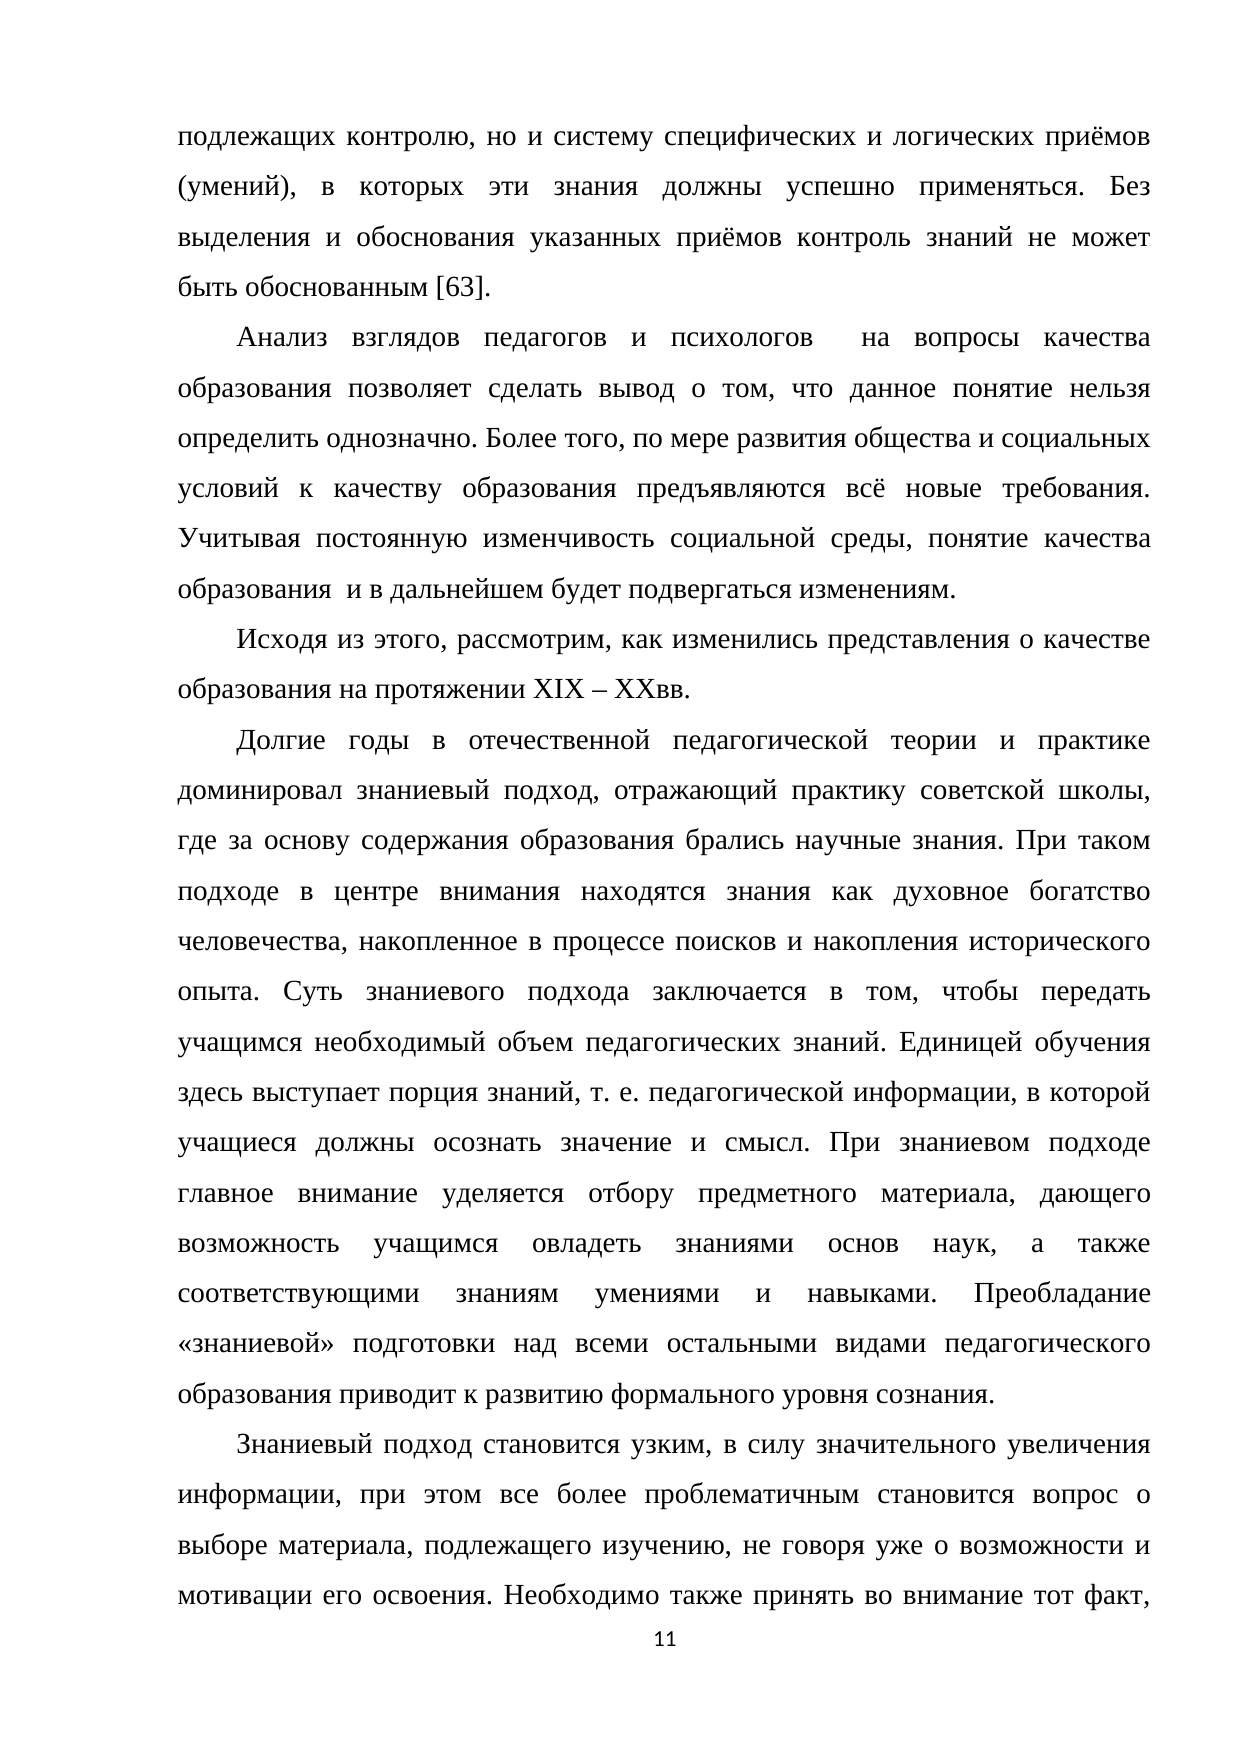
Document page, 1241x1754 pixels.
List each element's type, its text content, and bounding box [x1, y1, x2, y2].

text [177, 118, 1152, 303]
text Исходя из этого, рассмотрим, как изменились представления о качестве образования на протяжении ХIХ – ХХвв. [177, 621, 1152, 705]
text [177, 1426, 1152, 1611]
text Анализ взглядов педагогов и психологов на вопросы качества образования позволяет сделать вывод о том, что данное понятие нельзя определить однозначно. Более того, по мере развития общества и социальных условий к качеству образования предъявляются всё новые требования. Учитывая постоянную изменчивость социальной среды, понятие качества образования и в дальнейшем будет подвергаться изменениям. [177, 319, 1152, 604]
text Долгие годы в отечественной педагогической теории и практике доминировал знаниевый подход, отражающий практику советской школы, где за основу содержания образования брались научные знания. При таком подходе в центре внимания находятся знания как духовное богатство человечества, накопленное в процессе поисков и накопления исторического опыта. Суть знаниевого подхода заключается в том, чтобы передать учащимся необходимый объем педагогических знаний. Единицей обучения здесь выступает порция знаний, т. е. педагогической информации, в которой учащиеся должны осознать значение и смысл. При знаниевом подходе главное внимание уделяется отбору предметного материала, дающего возможность учащимся овладеть знаниями основ наук, а также соответствующими знаниям умениями и навыками. Преобладание «знаниевой» подготовки над всеми остальными видами педагогического образования приводит к развитию формального уровня сознания. [177, 722, 1152, 1409]
